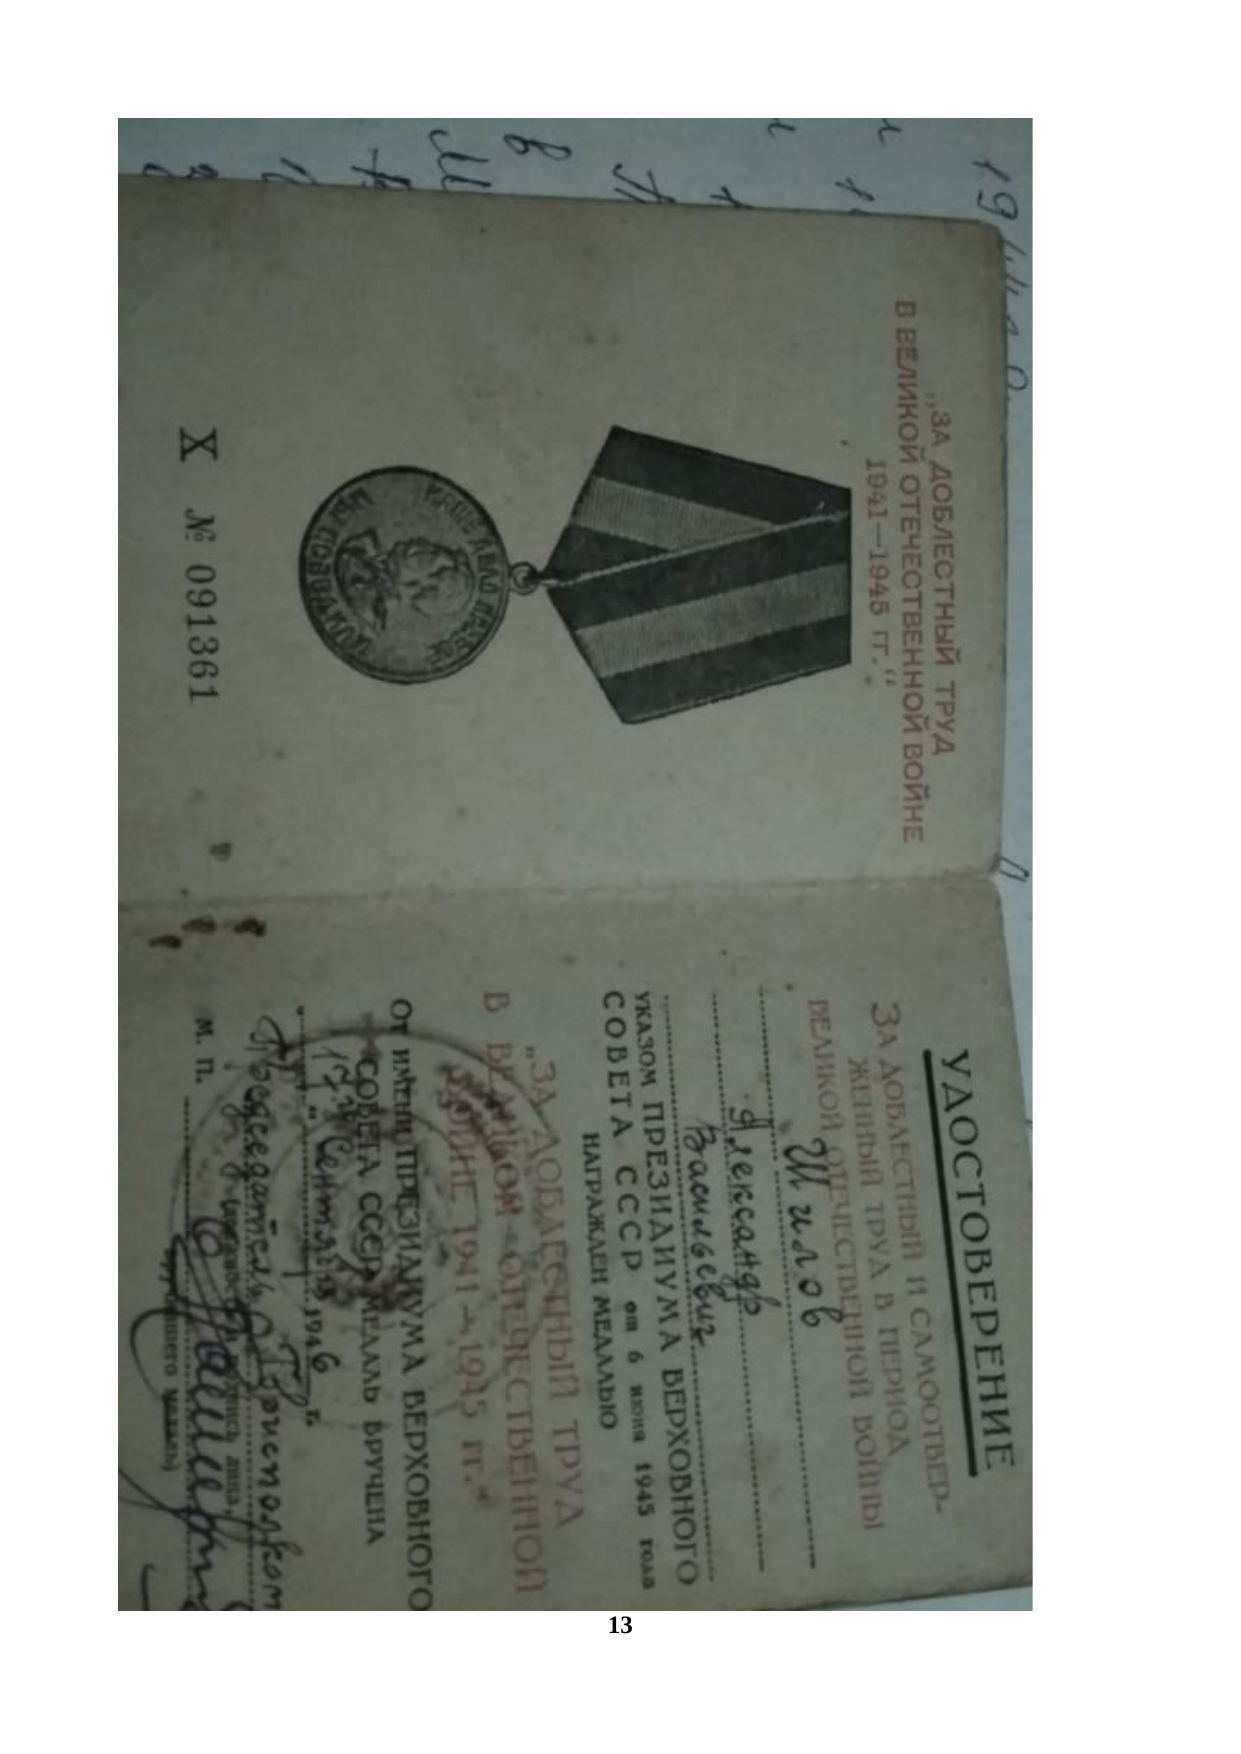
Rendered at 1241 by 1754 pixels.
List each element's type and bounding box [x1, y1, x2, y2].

picture [118, 118, 1033, 1611]
